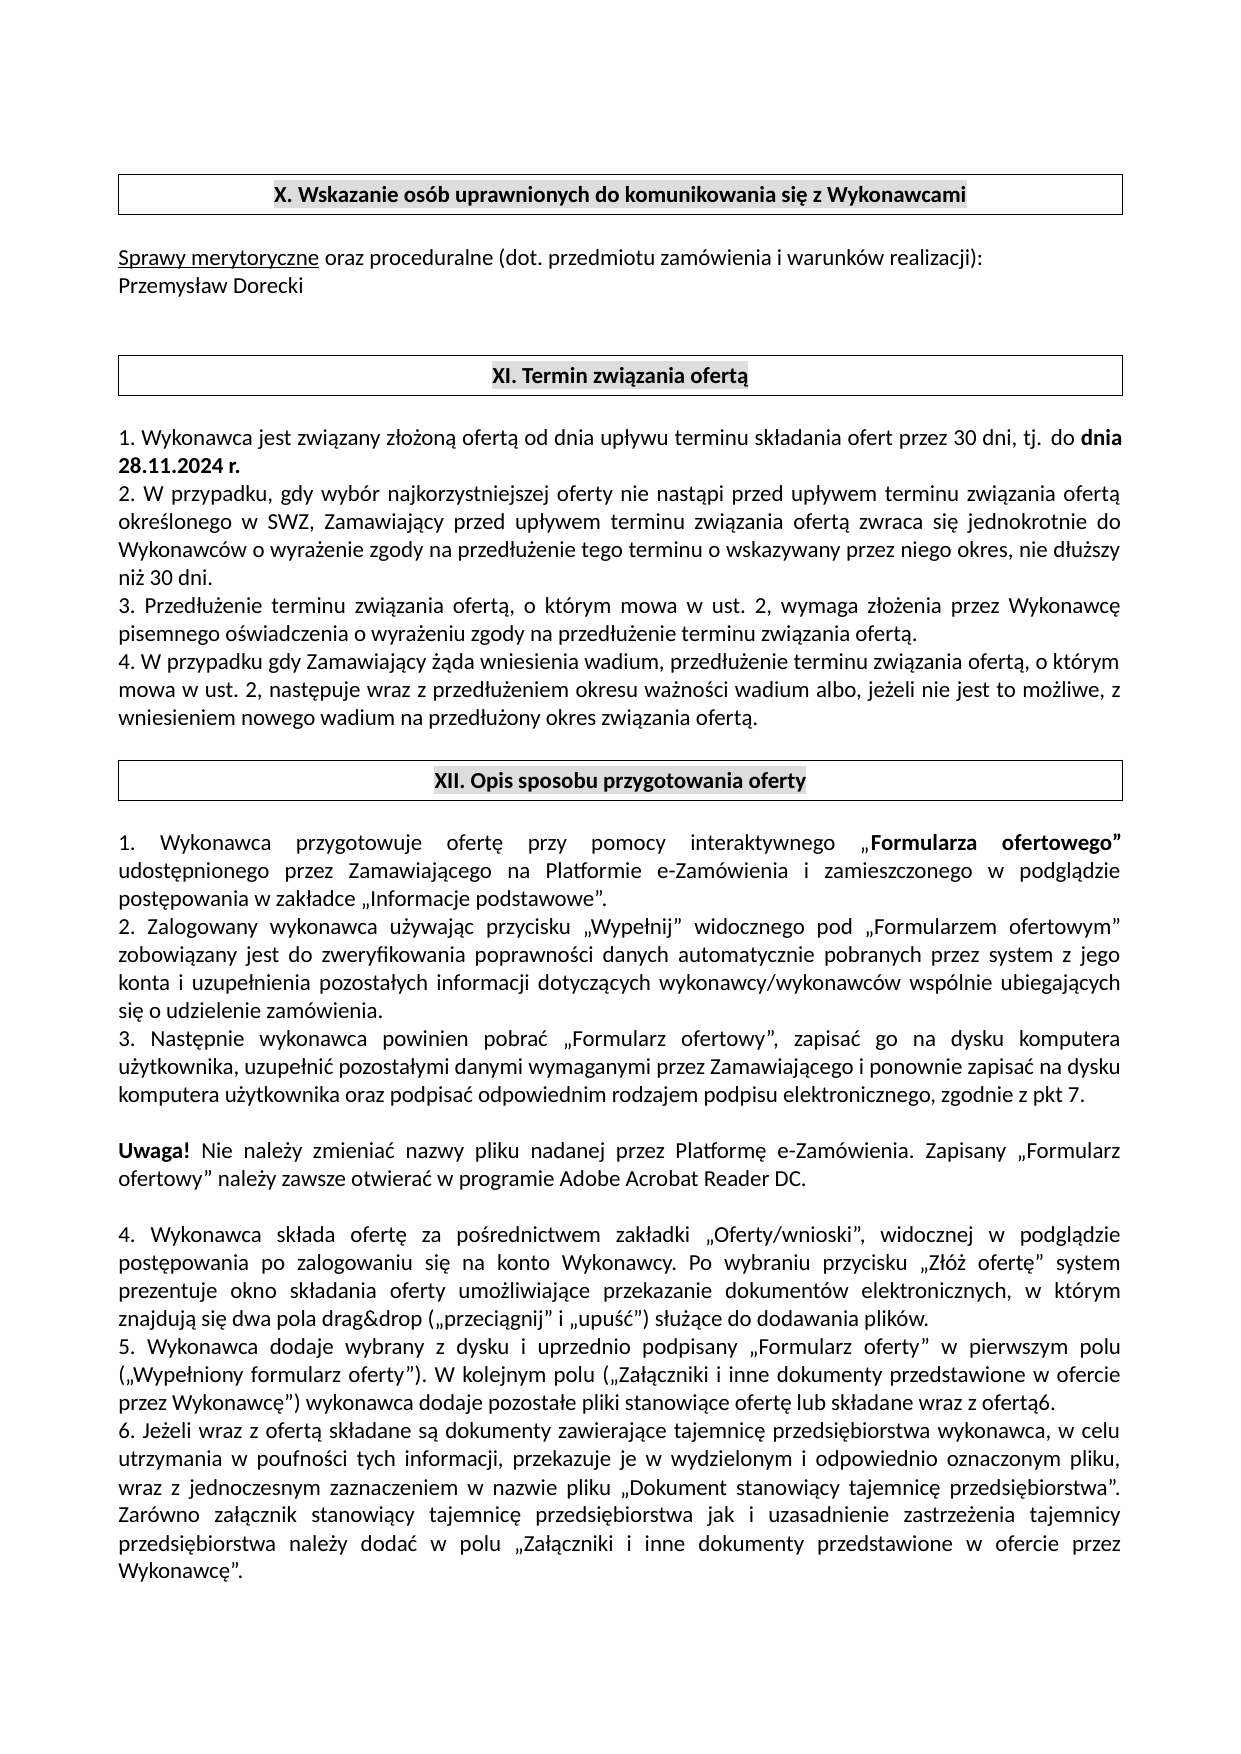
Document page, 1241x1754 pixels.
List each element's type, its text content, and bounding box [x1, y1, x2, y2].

text Przemysław Dorecki [118, 271, 1122, 299]
text 2. Zalogowany wykonawca używając przycisku „Wypełnij” widocznego pod „Formularzem ofertowym” zobowiązany jest do zweryfikowania poprawności danych automatycznie pobranych przez system z jego konta i uzupełnienia pozostałych informacji dotyczących wykonawcy/wykonawców wspólnie ubiegających się o udzielenie zamówienia. [118, 912, 1122, 1024]
table_header X. Wskazanie osób uprawnionych do komunikowania się z Wykonawcami [119, 175, 1122, 214]
text 3. Następnie wykonawca powinien pobrać „Formularz ofertowy”, zapisać go na dysku komputera użytkownika, uzupełnić pozostałymi danymi wymaganymi przez Zamawiającego i ponownie zapisać na dysku komputera użytkownika oraz podpisać odpowiednim rodzajem podpisu elektronicznego, zgodnie z pkt 7. [118, 1024, 1122, 1108]
text 5. Wykonawca dodaje wybrany z dysku i uprzednio podpisany „Formularz oferty” w pierwszym polu („Wypełniony formularz oferty”). W kolejnym polu („Załączniki i inne dokumenty przedstawione w ofercie przez Wykonawcę”) wykonawca dodaje pozostałe pliki stanowiące ofertę lub składane wraz z ofertą6. [118, 1332, 1122, 1417]
text 4. Wykonawca składa ofertę za pośrednictwem zakładki „Oferty/wnioski”, widocznej w podglądzie postępowania po zalogowaniu się na konto Wykonawcy. Po wybraniu przycisku „Złóż ofertę” system prezentuje okno składania oferty umożliwiające przekazanie dokumentów elektronicznych, w którym znajdują się dwa pola drag&drop („przeciągnij” i „upuść”) służące do dodawania plików. [118, 1220, 1122, 1332]
table_header XI. Termin związania ofertą [119, 356, 1122, 395]
text 1. Wykonawca przygotowuje ofertę przy pomocy interaktywnego „Formularza ofertowego” udostępnionego przez Zamawiającego na Platformie e-Zamówienia i zamieszczonego w podglądzie postępowania w zakładce „Informacje podstawowe”. [118, 828, 1122, 912]
text Sprawy merytoryczne oraz proceduralne (dot. przedmiotu zamówienia i warunków realizacji): [118, 243, 1122, 271]
table_header XII. Opis sposobu przygotowania oferty [119, 761, 1122, 799]
text 2. W przypadku, gdy wybór najkorzystniejszej oferty nie nastąpi przed upływem terminu związania ofertą określonego w SWZ, Zamawiający przed upływem terminu związania ofertą zwraca się jednokrotnie do Wykonawców o wyrażenie zgody na przedłużenie tego terminu o wskazywany przez niego okres, nie dłuższy niż 30 dni. [118, 479, 1122, 591]
text 4. W przypadku gdy Zamawiający żąda wniesienia wadium, przedłużenie terminu związania ofertą, o którym mowa w ust. 2, następuje wraz z przedłużeniem okresu ważności wadium albo, jeżeli nie jest to możliwe, z wniesieniem nowego wadium na przedłużony okres związania ofertą. [118, 647, 1122, 732]
text 6. Jeżeli wraz z ofertą składane są dokumenty zawierające tajemnicę przedsiębiorstwa wykonawca, w celu utrzymania w poufności tych informacji, przekazuje je w wydzielonym i odpowiednio oznaczonym pliku, wraz z jednoczesnym zaznaczeniem w nazwie pliku „Dokument stanowiący tajemnicę przedsiębiorstwa”. Zarówno załącznik stanowiący tajemnicę przedsiębiorstwa jak i uzasadnienie zastrzeżenia tajemnicy przedsiębiorstwa należy dodać w polu „Załączniki i inne dokumenty przedstawione w ofercie przez Wykonawcę”. [118, 1417, 1122, 1585]
text 3. Przedłużenie terminu związania ofertą, o którym mowa w ust. 2, wymaga złożenia przez Wykonawcę pisemnego oświadczenia o wyrażeniu zgody na przedłużenie terminu związania ofertą. [118, 591, 1122, 647]
text 1. Wykonawca jest związany złożoną ofertą od dnia upływu terminu składania ofert przez 30 dni, tj. do dnia 28.11.2024 r. [118, 423, 1122, 479]
text Uwaga! Nie należy zmieniać nazwy pliku nadanej przez Platformę e-Zamówienia. Zapisany „Formularz ofertowy” należy zawsze otwierać w programie Adobe Acrobat Reader DC. [118, 1136, 1122, 1192]
